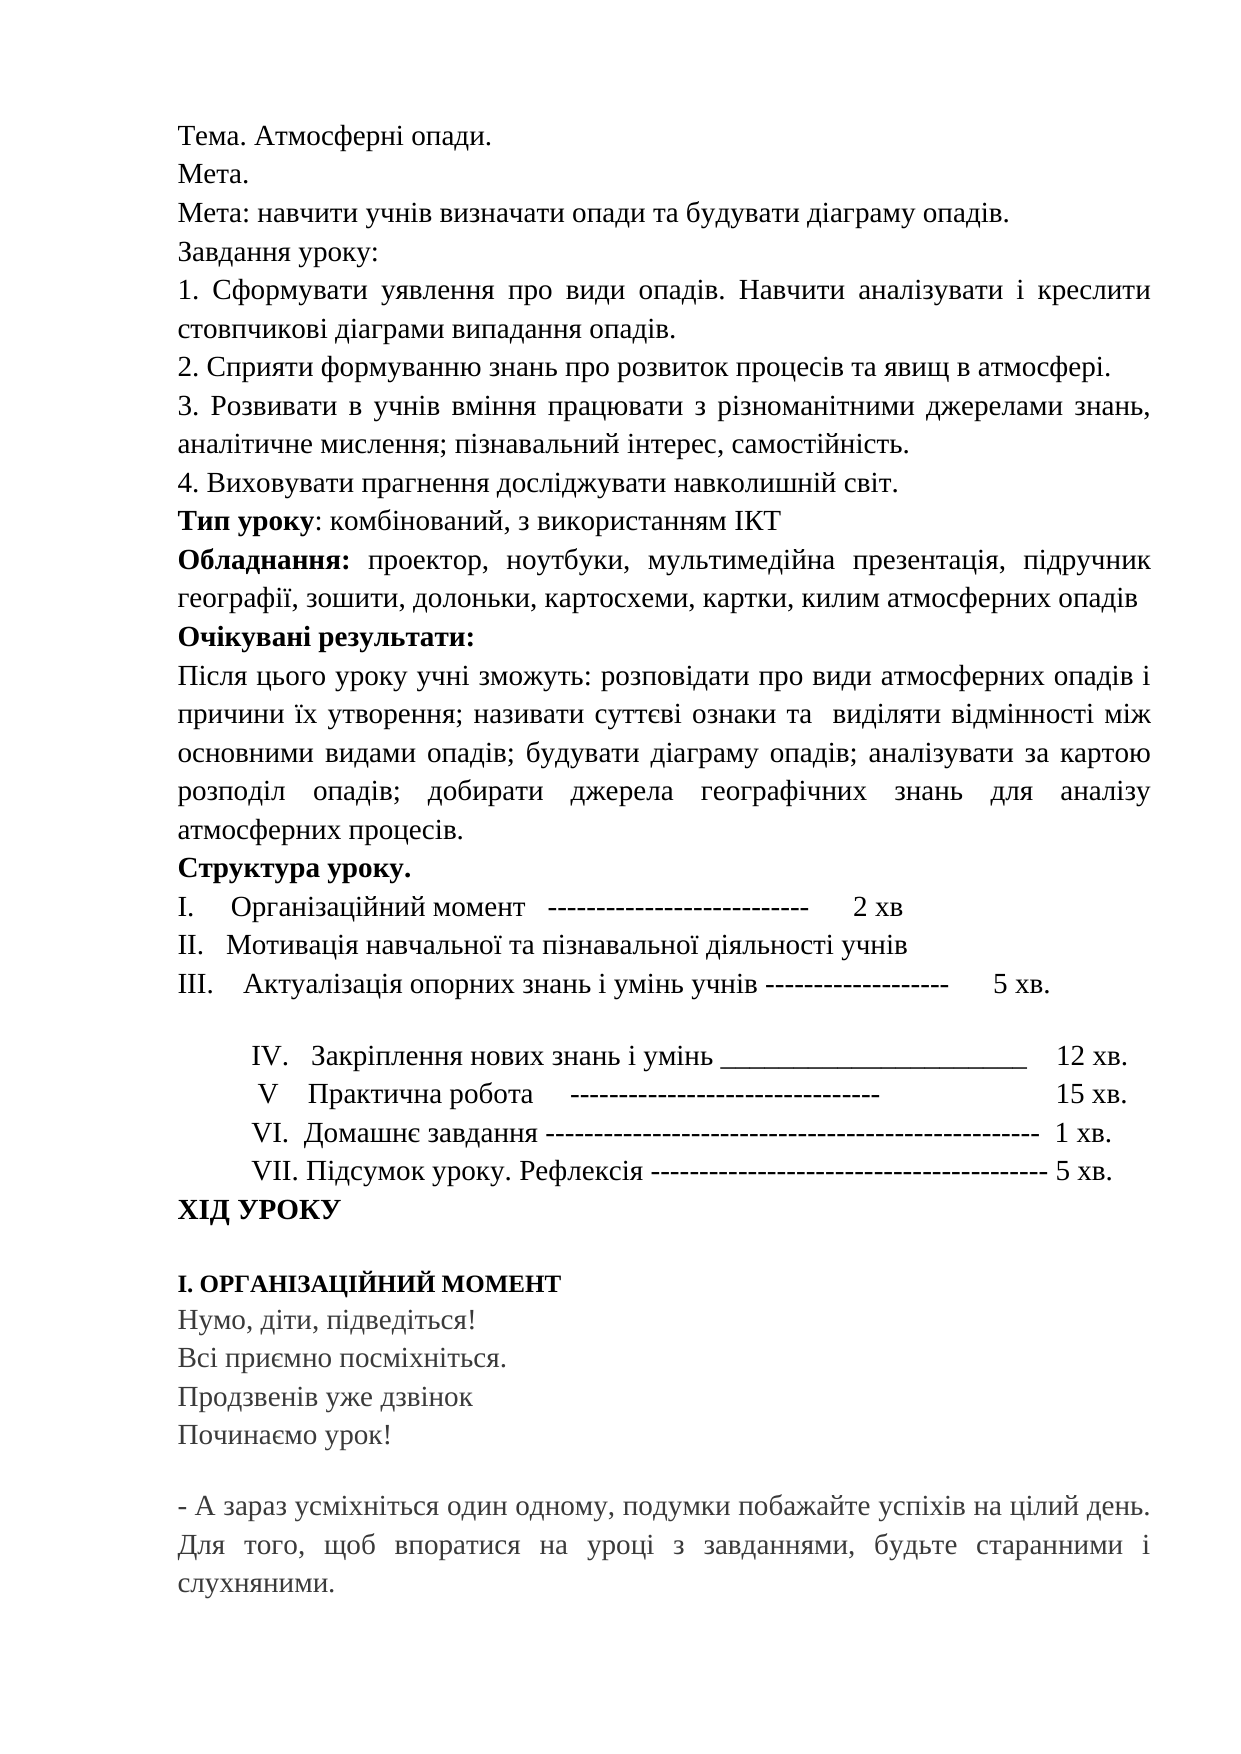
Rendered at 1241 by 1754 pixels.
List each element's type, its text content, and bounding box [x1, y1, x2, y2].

text Всі приємно посміхніться. [177, 1340, 1152, 1374]
text І. Організаційний момент --------------------------- 2 хв [177, 889, 1152, 922]
text 2. Сприяти формуванню знань про розвиток процесів та явищ в атмосфері. [177, 349, 1152, 383]
text 4. Виховувати прагнення досліджувати навколишній світ. [177, 465, 1152, 498]
text ІV. Закріплення нових знань і умінь _____________________ 12 хв. [177, 1038, 1152, 1071]
text - А зараз усміхніться один одному, подумки побажайте успіхів на цілий день. Для того, щоб впоратися на уроці з завданнями, будьте старанними і слухняними. [177, 1488, 1152, 1599]
text І. ОРГАНІЗАЦІЙНИЙ МОМЕНТ [177, 1269, 1152, 1298]
text Після цього уроку учні зможуть: розповідати про види атмосферних опадів і причини їх утворення; називати суттєві ознаки та виділяти відмінності між основними видами опадів; будувати діаграму опадів; аналізувати за картою розподіл опадів; добирати джерела географічних знань для аналізу атмосферних процесів. [177, 658, 1152, 845]
text Мета: навчити учнів визначати опади та будувати діаграму опадів. [177, 195, 1152, 229]
text Структура уроку. [177, 850, 1152, 884]
text Починаємо урок! [177, 1417, 1152, 1451]
text Продзвенів уже дзвінок [177, 1379, 1152, 1412]
text ІІІ. Актуалізація опорних знань і умінь учнів ------------------- 5 хв. [177, 966, 1152, 999]
text Тема. Атмосферні опади. [177, 118, 1152, 152]
text V Практична робота -------------------------------- 15 хв. [177, 1076, 1152, 1110]
text VІ. Домашнє завдання --------------------------------------------------- 1 хв. [177, 1115, 1152, 1148]
text Мета. [177, 157, 1152, 190]
text ІІ. Мотивація навчальної та пізнавальної діяльності учнів [177, 927, 1152, 961]
text Нумо, діти, підведіться! [177, 1302, 1152, 1335]
text 1. Сформувати уявлення про види опадів. Навчити аналізувати і креслити стовпчикові діаграми випадання опадів. [177, 272, 1152, 344]
text Завдання уроку: [177, 234, 1152, 267]
text ХІД УРОКУ [177, 1192, 1152, 1225]
text VІІ. Підсумок уроку. Рефлексія ----------------------------------------- 5 хв. [177, 1153, 1152, 1187]
text Очікувані результати: [177, 619, 1152, 653]
text 3. Розвивати в учнів вміння працювати з різноманітними джерелами знань, аналітичне мислення; пізнавальний інтерес, самостійність. [177, 388, 1152, 460]
text Обладнання: проектор, ноутбуки, мультимедійна презентація, підручник географії, зошити, долоньки, картосхеми, картки, килим атмосферних опадів [177, 542, 1152, 614]
text Тип уроку: комбінований, з використанням ІКТ [177, 503, 1152, 537]
